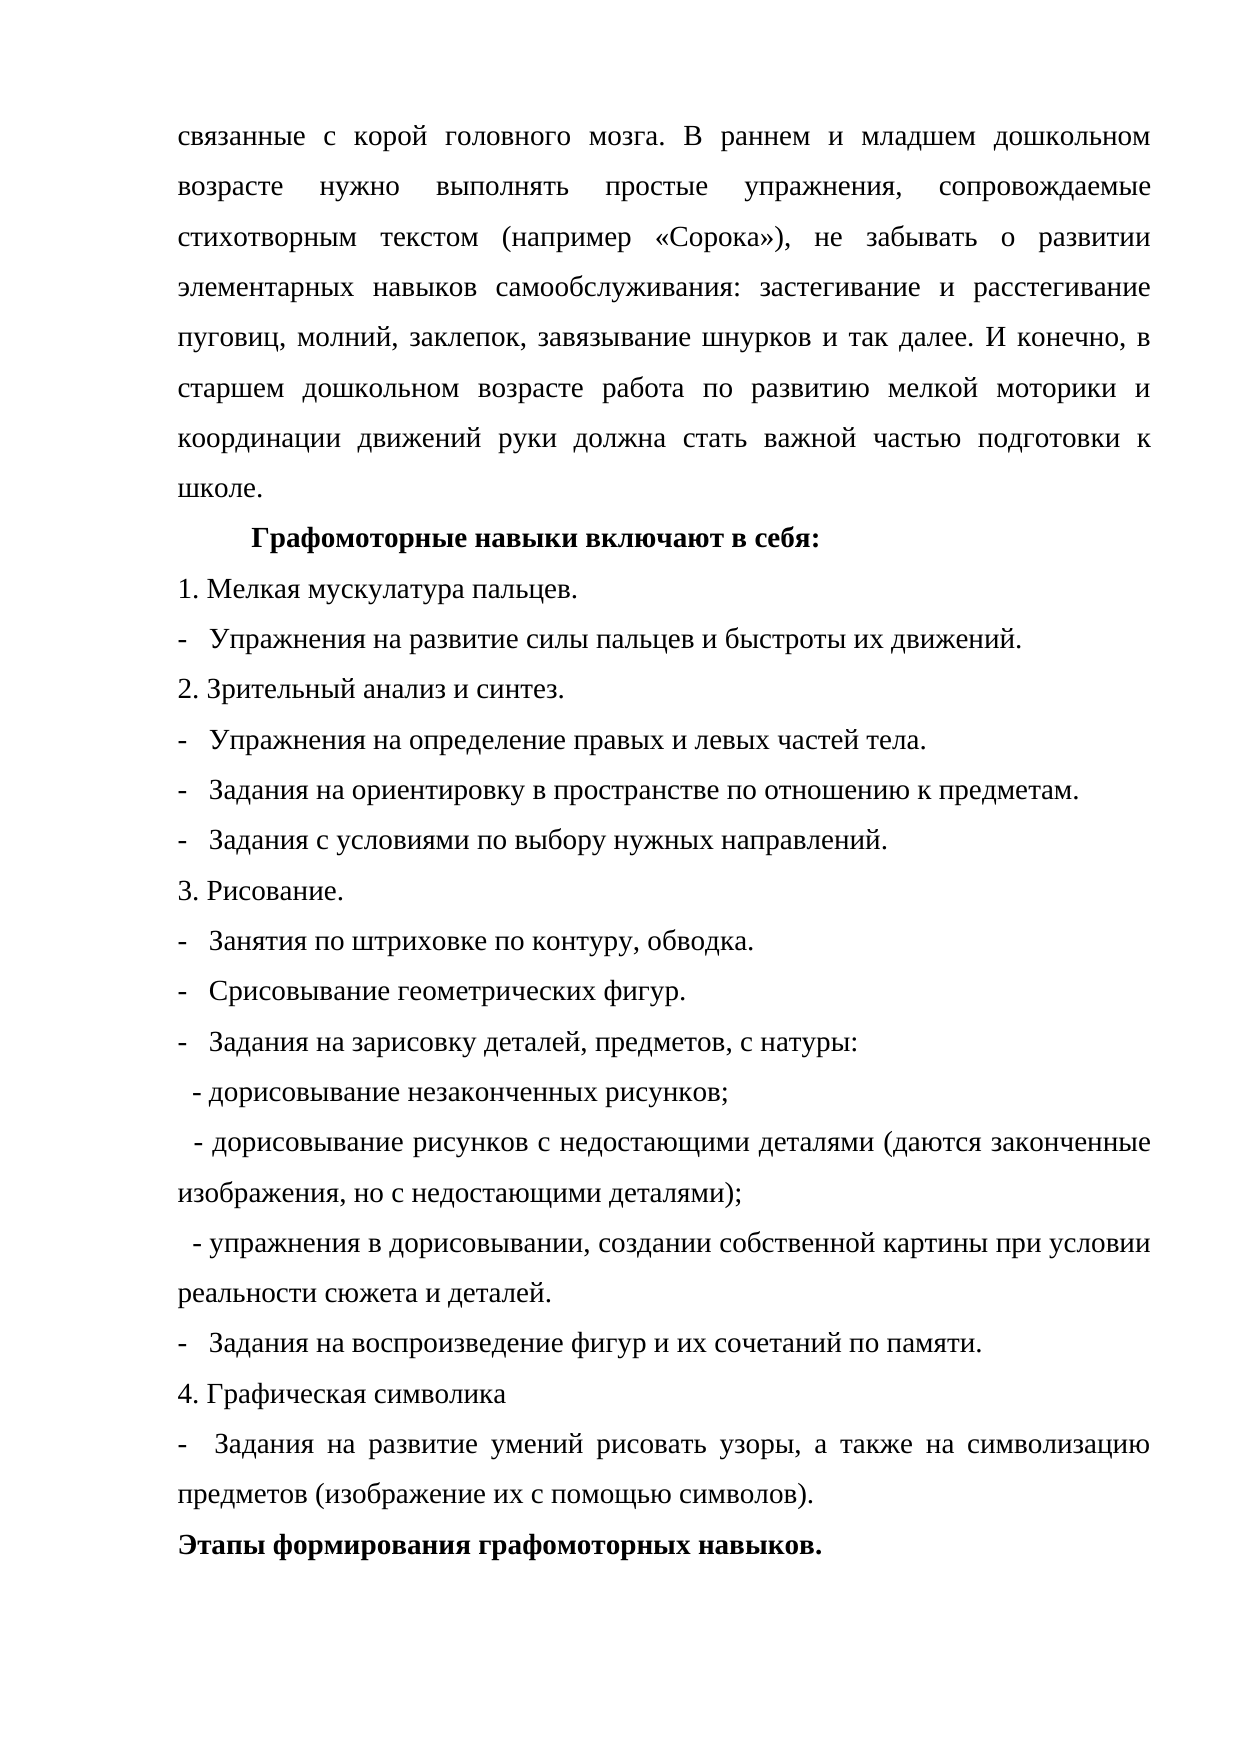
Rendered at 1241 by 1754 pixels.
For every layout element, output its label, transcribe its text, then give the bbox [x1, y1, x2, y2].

text - упражнения в дорисовывании, создании собственной картины при условии реальности сюжета и деталей. [177, 1225, 1152, 1309]
text 1. Мелкая мускулатура пальцев. [177, 571, 1152, 604]
text - Задания на ориентировку в пространстве по отношению к предметам. [177, 772, 1152, 806]
text - Задания на воспроизведение фигур и их сочетаний по памяти. [177, 1326, 1152, 1359]
text - Срисовывание геометрических фигур. [177, 973, 1152, 1007]
text 3. Рисование. [177, 873, 1152, 906]
text Этапы формирования графомоторных навыков. [177, 1527, 1152, 1560]
text 4. Графическая символика [177, 1376, 1152, 1409]
text - дорисовывание рисунков с недостающими деталями (даются законченные изображения, но с недостающими деталями); [177, 1124, 1152, 1208]
text Графомоторные навыки включают в себя: [177, 521, 1152, 554]
text - Задания на развитие умений рисовать узоры, а также на символизацию предметов (изображение их с помощью символов). [177, 1426, 1152, 1510]
text - Упражнения на определение правых и левых частей тела. [177, 722, 1152, 755]
text 2. Зрительный анализ и синтез. [177, 672, 1152, 705]
text - Занятия по штриховке по контуру, обводка. [177, 923, 1152, 957]
text - Задания с условиями по выбору нужных направлений. [177, 822, 1152, 856]
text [177, 118, 1152, 504]
text - Упражнения на развитие силы пальцев и быстроты их движений. [177, 621, 1152, 655]
text - дорисовывание незаконченных рисунков; [177, 1074, 1152, 1108]
text - Задания на зарисовку деталей, предметов, с натуры: [177, 1024, 1152, 1057]
